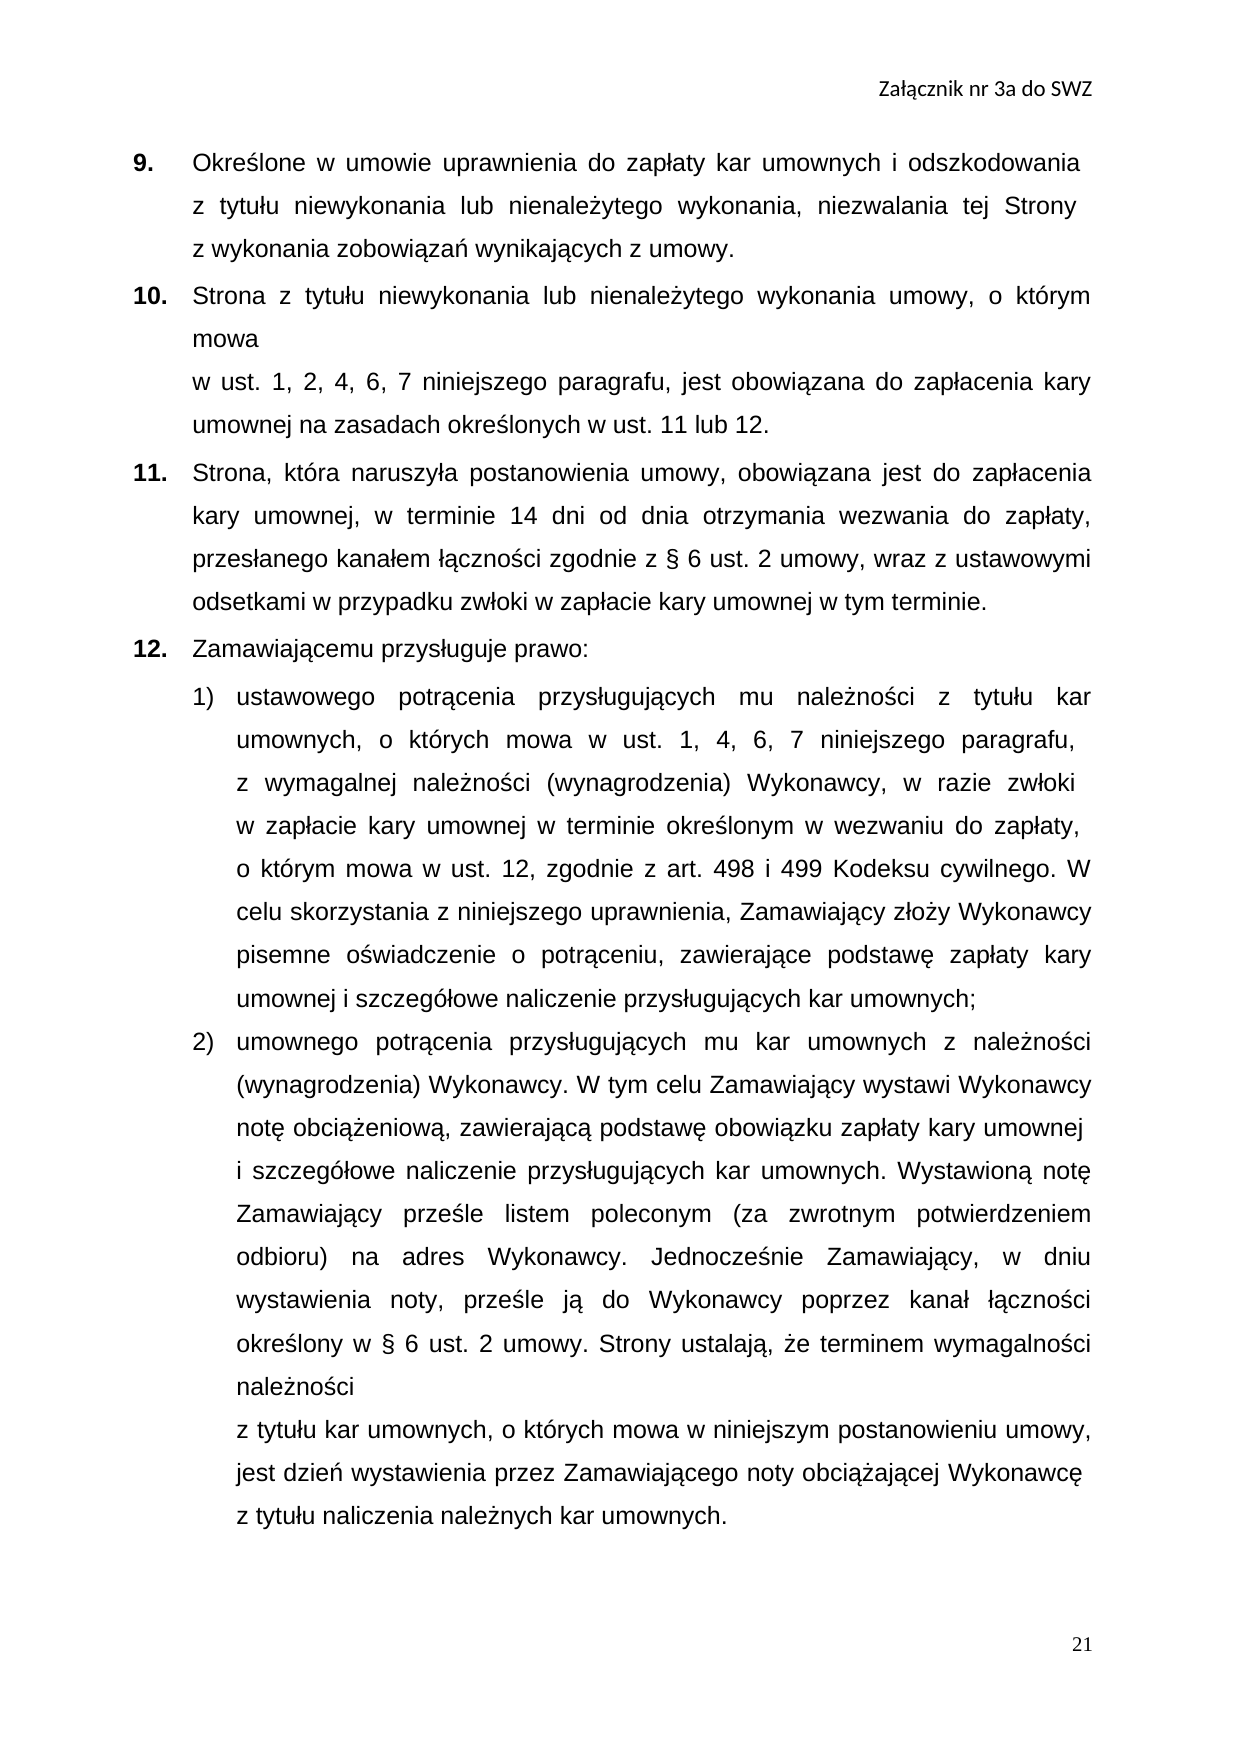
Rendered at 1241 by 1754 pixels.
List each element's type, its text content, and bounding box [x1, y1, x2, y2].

list Określone w umowie uprawnienia do zapłaty kar umownych i odszkodowania z tytułu niewykonania lub nienależytego wykonania, niezwalania tej Strony z wykonania zobowiązań wynikających z umowy. [133, 148, 1093, 263]
list Zamawiającemu przysługuje prawo: [133, 634, 1093, 663]
list Strona z tytułu niewykonania lub nienależytego wykonania umowy, o którym mowa w ust. 1, 2, 4, 6, 7 niniejszego paragrafu, jest obowiązana do zapłacenia kary umownej na zasadach określonych w ust. 11 lub 12. [133, 281, 1093, 439]
list ustawowego potrącenia przysługujących mu należności z tytułu kar umownych, o których mowa w ust. 1, 4, 6, 7 niniejszego paragrafu, z wymagalnej należności (wynagrodzenia) Wykonawcy, w razie zwłoki w zapłacie kary umownej w terminie określonym w wezwaniu do zapłaty, o którym mowa w ust. 12, zgodnie z art. 498 i 499 Kodeksu cywilnego. W celu skorzystania z niniejszego uprawnienia, Zamawiający złoży Wykonawcy pisemne oświadczenie o potrąceniu, zawierające podstawę zapłaty kary umownej i szczegółowe naliczenie przysługujących kar umownych; [192, 682, 1093, 1012]
list umownego potrącenia przysługujących mu kar umownych z należności (wynagrodzenia) Wykonawcy. W tym celu Zamawiający wystawi Wykonawcy notę obciążeniową, zawierającą podstawę obowiązku zapłaty kary umownej i szczegółowe naliczenie przysługujących kar umownych. Wystawioną notę Zamawiający prześle listem poleconym (za zwrotnym potwierdzeniem odbioru) na adres Wykonawcy. Jednocześnie Zamawiający, w dniu wystawienia noty, prześle ją do Wykonawcy poprzez kanał łączności określony w § 6 ust. 2 umowy. Strony ustalają, że terminem wymagalności należności z tytułu kar umownych, o których mowa w niniejszym postanowieniu umowy, jest dzień wystawienia przez Zamawiającego noty obciążającej Wykonawcę z tytułu naliczenia należnych kar umownych. [192, 1027, 1093, 1530]
list Strona, która naruszyła postanowienia umowy, obowiązana jest do zapłacenia kary umownej, w terminie 14 dni od dnia otrzymania wezwania do zapłaty, przesłanego kanałem łączności zgodnie z § 6 ust. 2 umowy, wraz z ustawowymi odsetkami w przypadku zwłoki w zapłacie kary umownej w tym terminie. [133, 458, 1093, 616]
